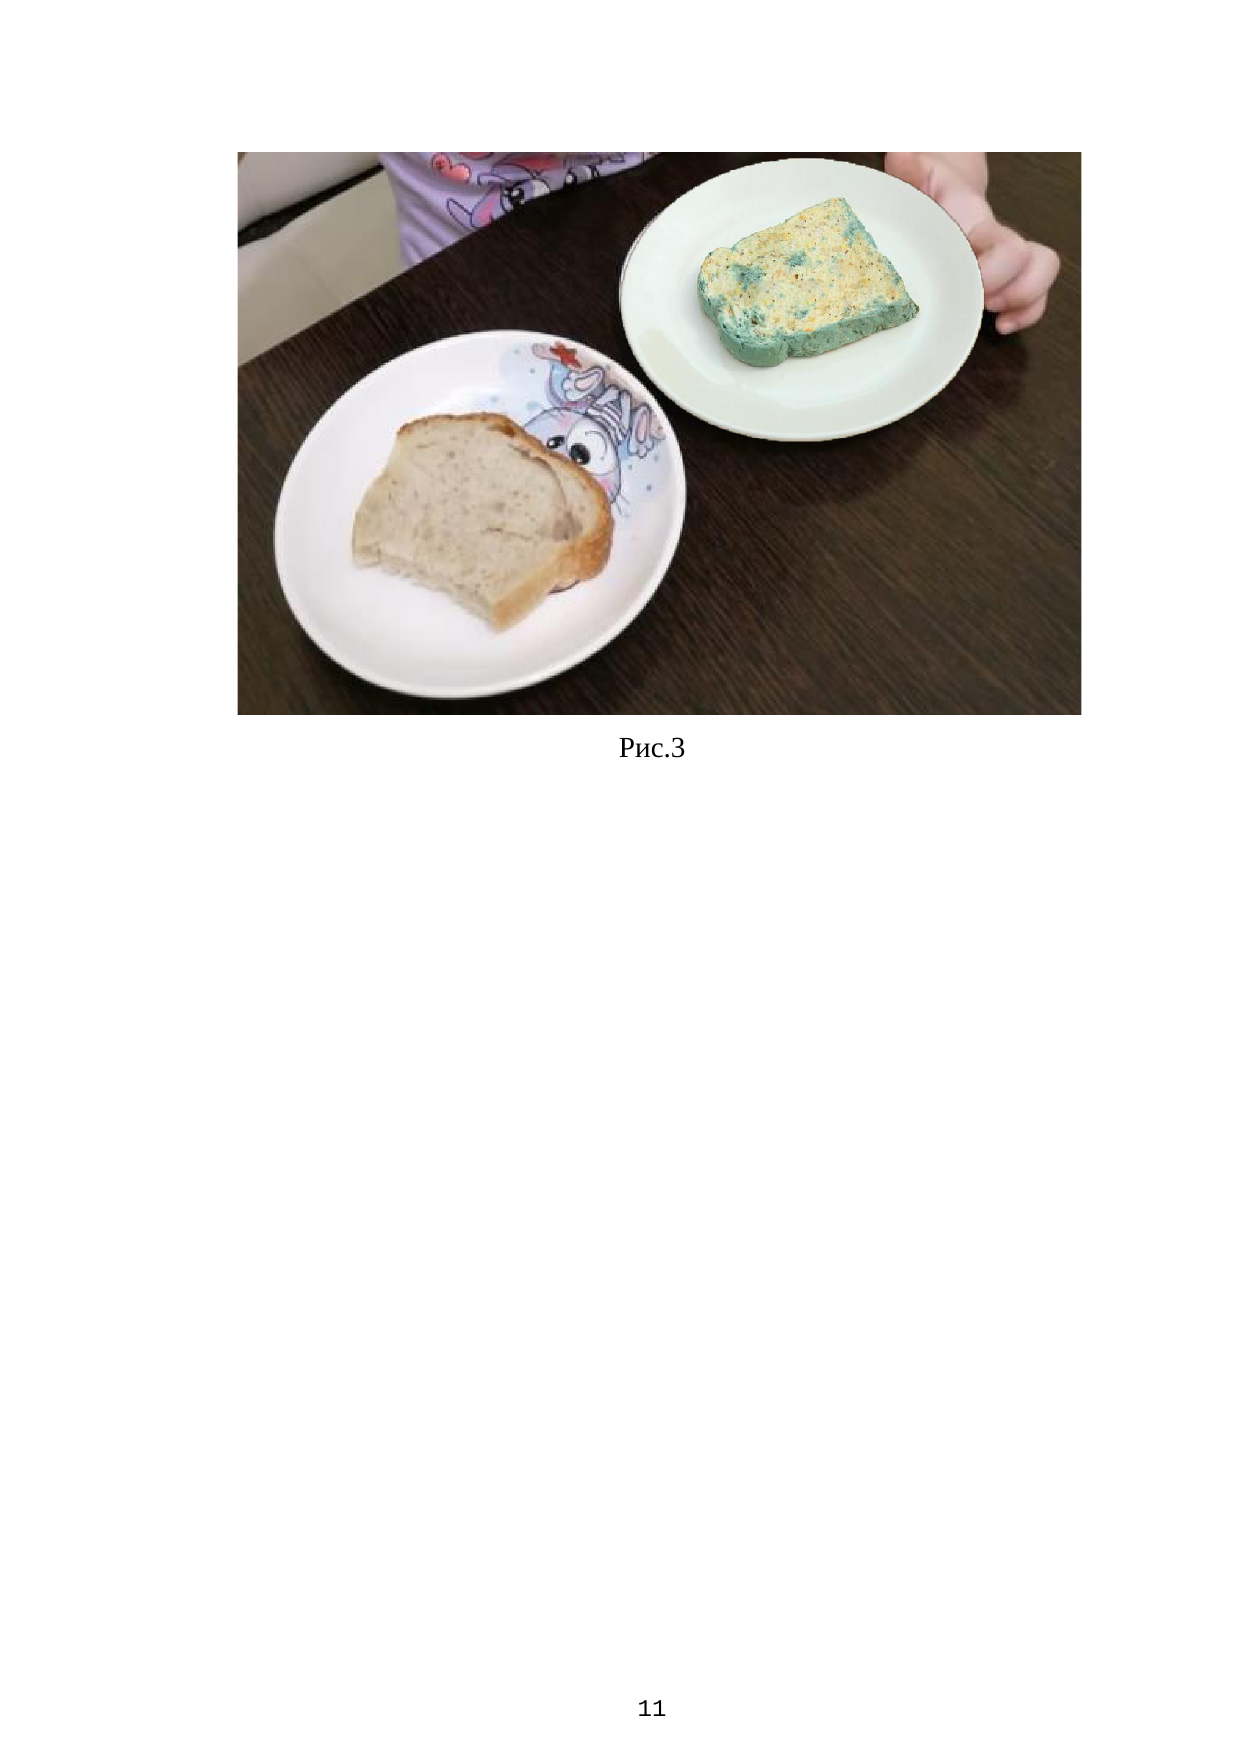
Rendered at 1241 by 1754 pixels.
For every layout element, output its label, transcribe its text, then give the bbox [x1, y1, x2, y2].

picture [237, 151, 1082, 715]
text Рис.3 [619, 731, 1090, 764]
text 11 [637, 1696, 1090, 1723]
